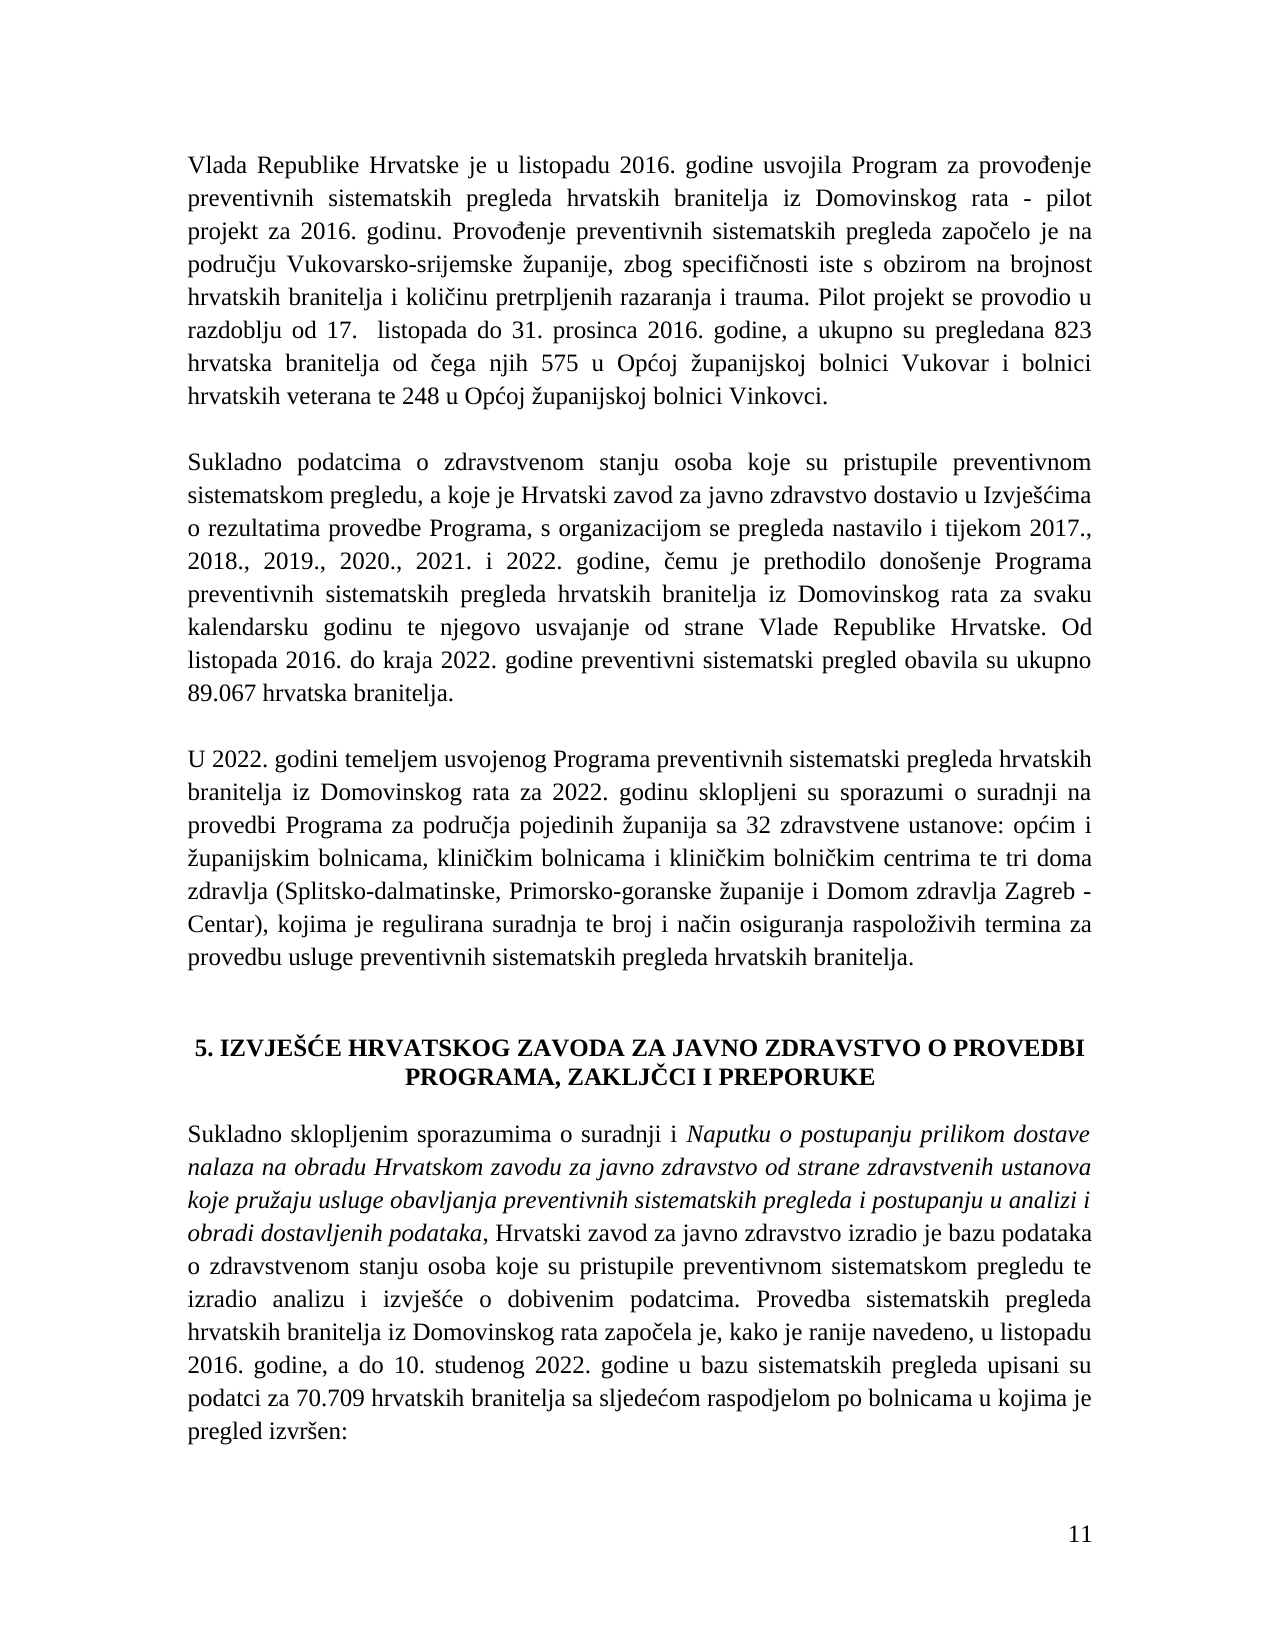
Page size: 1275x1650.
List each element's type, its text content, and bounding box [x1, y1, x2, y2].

text Sukladno sklopljenim sporazumima o suradnji i Naputku o postupanju prilikom dostave nalaza na obradu Hrvatskom zavodu za javno zdravstvo od strane zdravstvenih ustanova koje pružaju usluge obavljanja preventivnih sistematskih pregleda i postupanju u analizi i obradi dostavljenih podataka, Hrvatski zavod za javno zdravstvo izradio je bazu podataka o zdravstvenom stanju osoba koje su pristupile preventivnom sistematskom pregledu te izradio analizu i izvješće o dobivenim podatcima. Provedba sistematskih pregleda hrvatskih branitelja iz Domovinskog rata započela je, kako je ranije navedeno, u listopadu 2016. godine, a do 10. studenog 2022. godine u bazu sistematskih pregleda upisani su podatci za 70.709 hrvatskih branitelja sa sljedećom raspodjelom po bolnicama u kojima je pregled izvršen: [187, 1119, 1093, 1445]
text U 2022. godini temeljem usvojenog Programa preventivnih sistematski pregleda hrvatskih branitelja iz Domovinskog rata za 2022. godinu sklopljeni su sporazumi o suradnji na provedbi Programa za područja pojedinih županija sa 32 zdravstvene ustanove: općim i županijskim bolnicama, kliničkim bolnicama i kliničkim bolničkim centrima te tri doma zdravlja (Splitsko-dalmatinske, Primorsko-goranske županije i Domom zdravlja Zagreb -Centar), kojima je regulirana suradnja te broj i način osiguranja raspoloživih termina za provedbu usluge preventivnih sistematskih pregleda hrvatskih branitelja. [187, 744, 1093, 971]
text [187, 150, 1093, 410]
text 5. IZVJEŠĆE HRVATSKOG ZAVODA ZA JAVNO ZDRAVSTVO O PROVEDBI PROGRAMA, ZAKLJČCI I PREPORUKE [187, 1033, 1093, 1091]
text Sukladno podatcima o zdravstvenom stanju osoba koje su pristupile preventivnom sistematskom pregledu, a koje je Hrvatski zavod za javno zdravstvo dostavio u Izvješćima o rezultatima provedbe Programa, s organizacijom se pregleda nastavilo i tijekom 2017., 2018., 2019., 2020., 2021. i 2022. godine, čemu je prethodilo donošenje Programa preventivnih sistematskih pregleda hrvatskih branitelja iz Domovinskog rata za svaku kalendarsku godinu te njegovo usvajanje od strane Vlade Republike Hrvatske. Od listopada 2016. do kraja 2022. godine preventivni sistematski pregled obavila su ukupno 89.067 hrvatska branitelja. [187, 447, 1093, 707]
